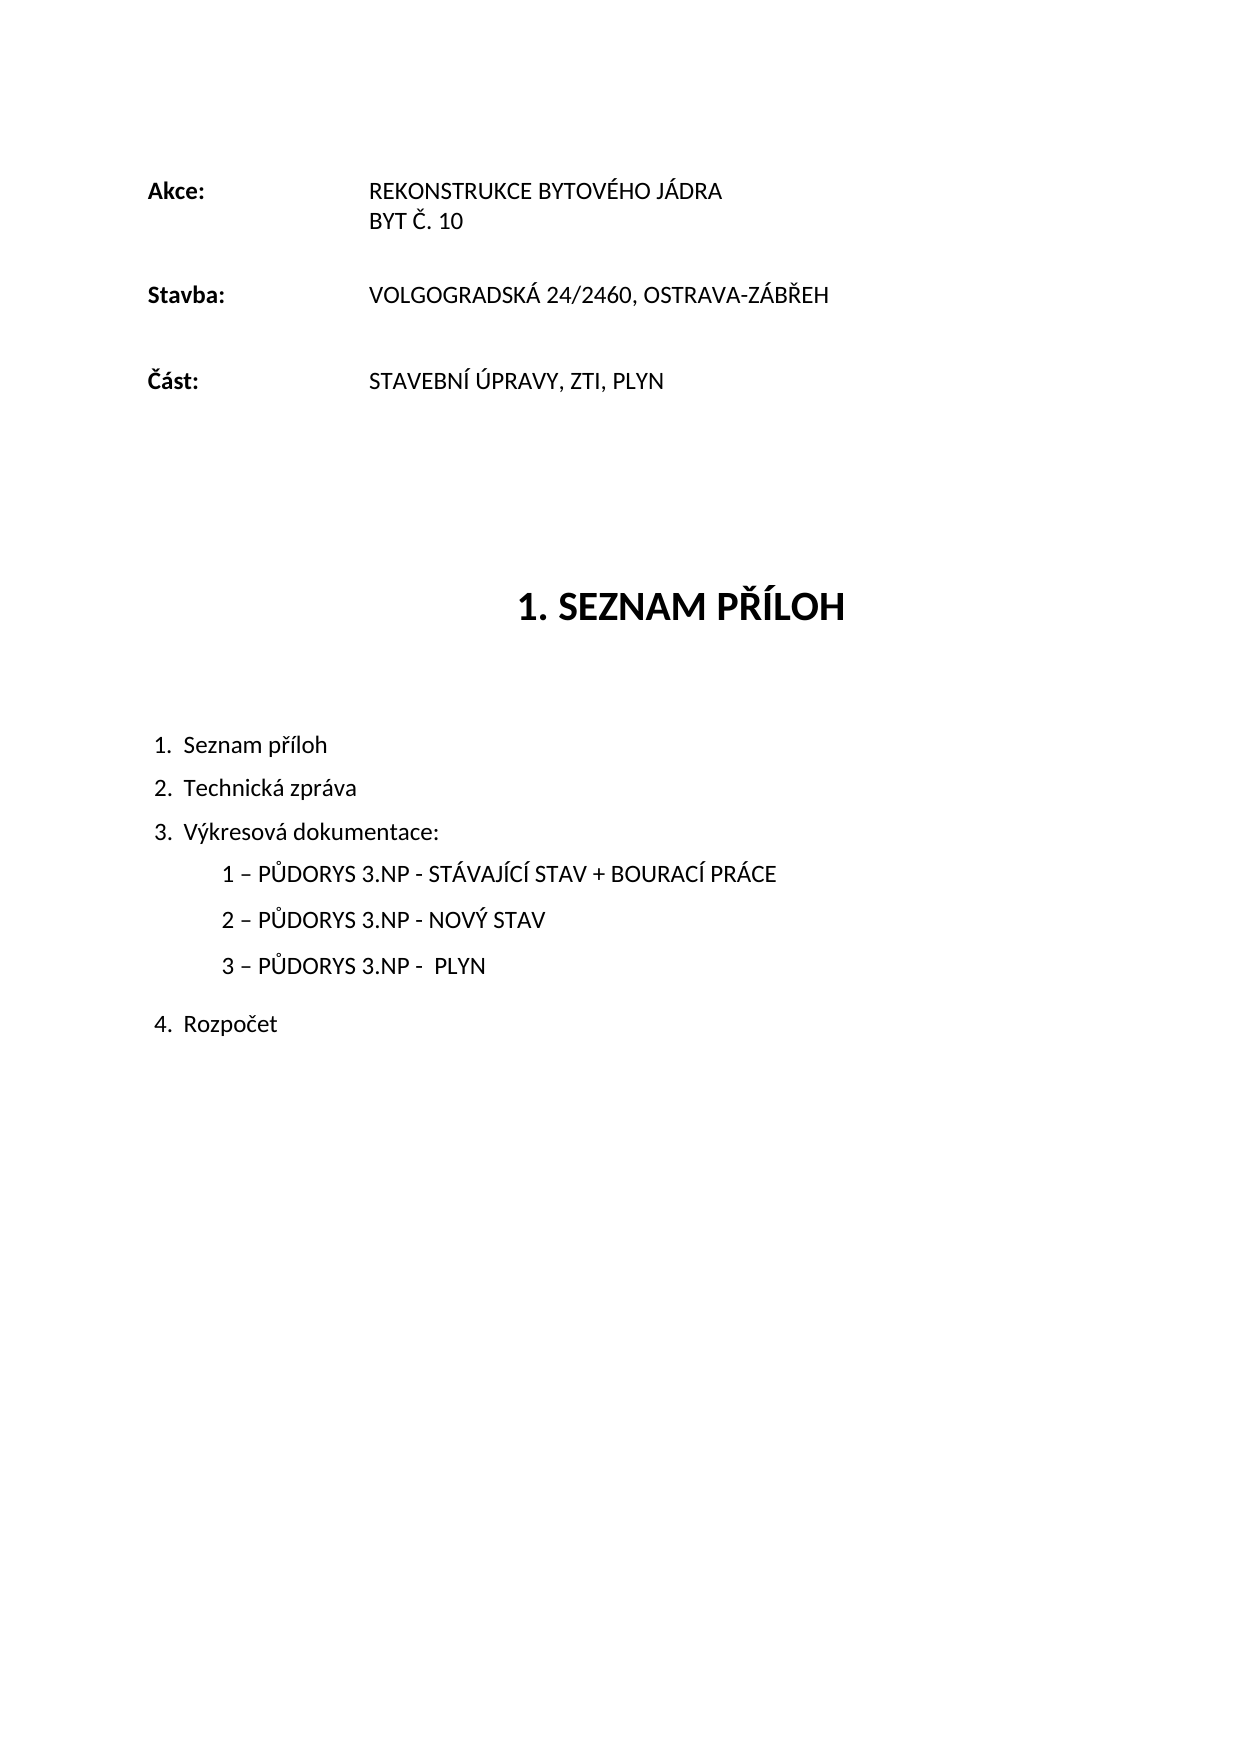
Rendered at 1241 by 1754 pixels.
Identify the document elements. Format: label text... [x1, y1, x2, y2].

text 1. SEZNAM PŘÍLOH [441, 580, 1107, 631]
text 2 – PŮDORYS 3.NP - NOVÝ STAV [148, 904, 1107, 935]
text 1. Seznam příloh [148, 729, 1107, 760]
text BYT Č. 10 [148, 206, 1107, 236]
text Stavba: VOLGOGRADSKÁ 24/2460, OSTRAVA-ZÁBŘEH [148, 279, 1107, 309]
list Výkresová dokumentace: [154, 816, 1107, 846]
text Část: STAVEBNÍ ÚPRAVY, ZTI, PLYN [148, 365, 1107, 396]
text 1 – PŮDORYS 3.NP - STÁVAJÍCÍ STAV + BOURACÍ PRÁCE [148, 859, 1107, 889]
text Akce: REKONSTRUKCE BYTOVÉHO JÁDRA [148, 175, 1107, 206]
list Rozpočet [154, 1008, 1107, 1039]
text 3 – PŮDORYS 3.NP - PLYN [148, 950, 1107, 981]
list Technická zpráva [154, 773, 1107, 803]
